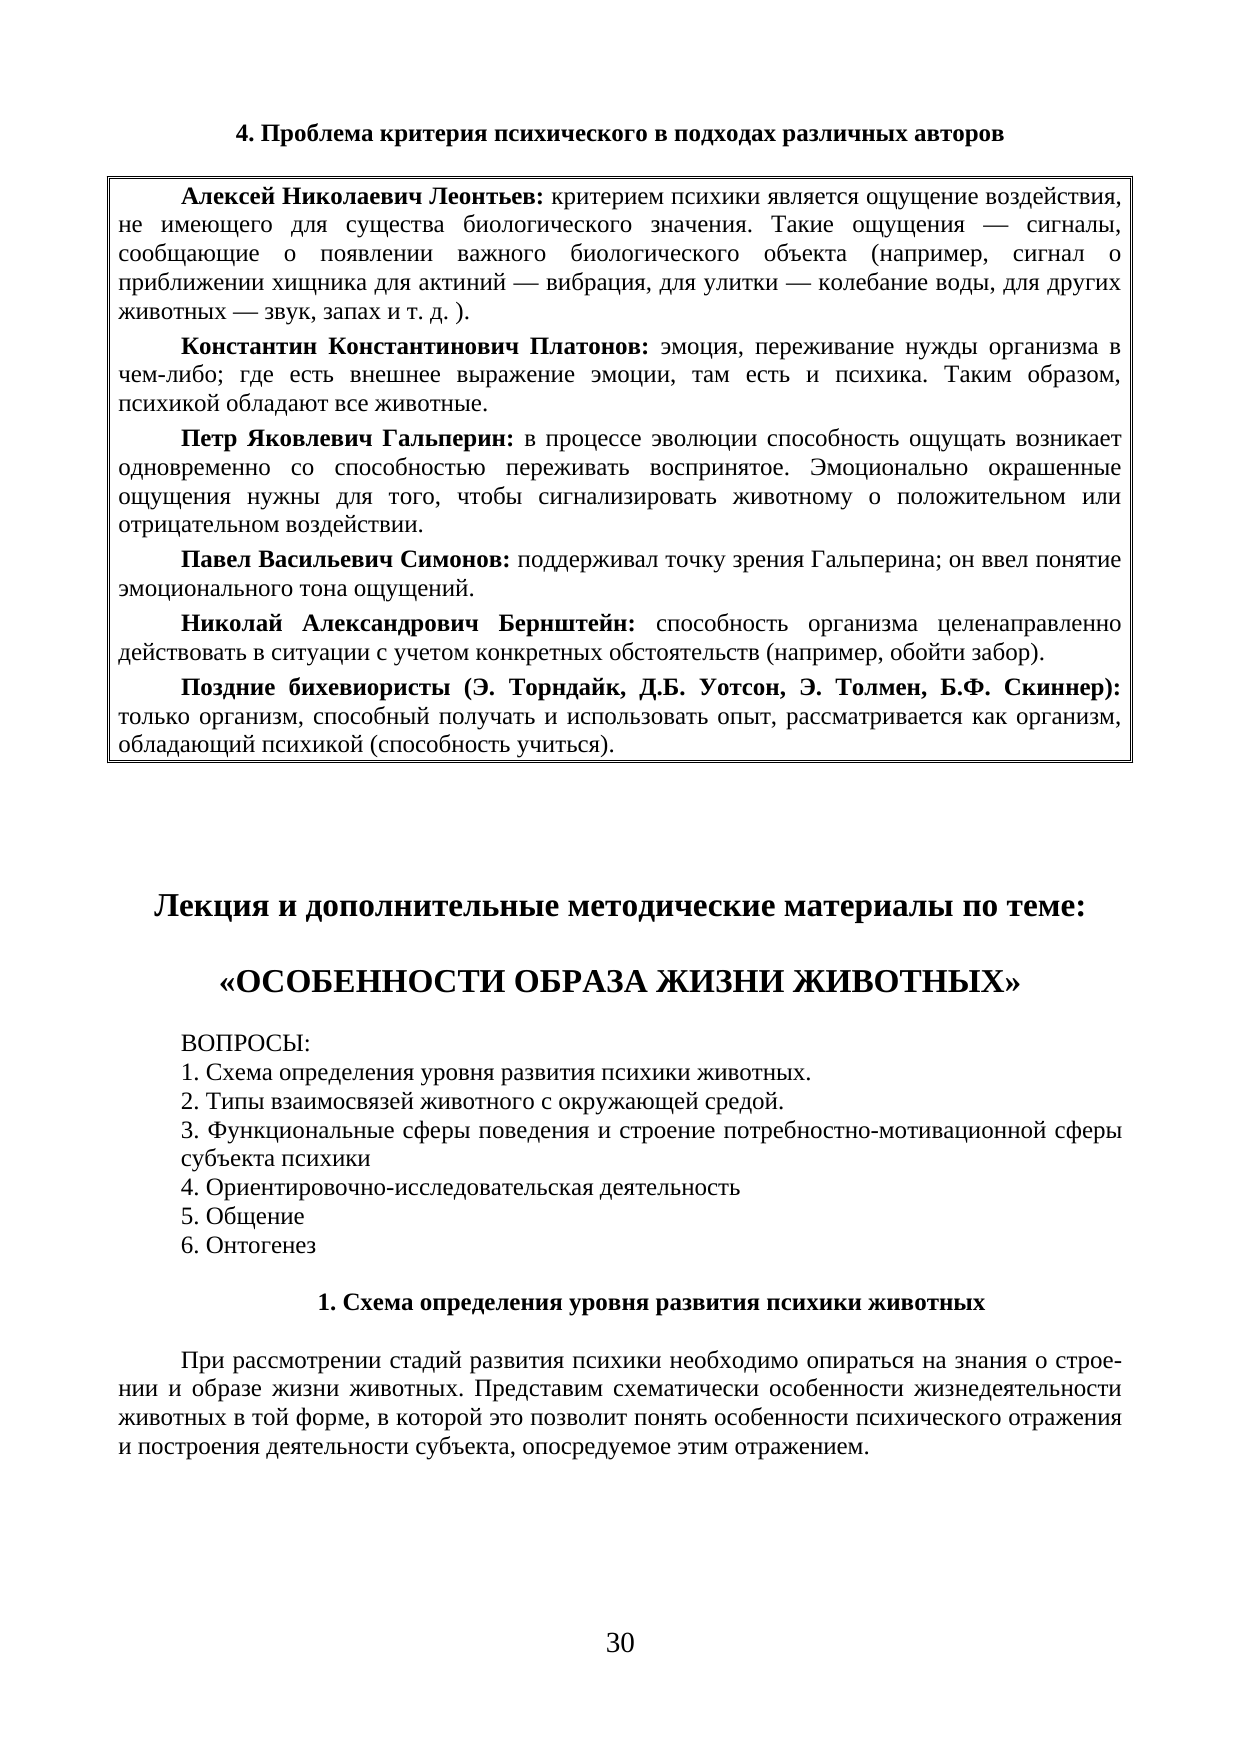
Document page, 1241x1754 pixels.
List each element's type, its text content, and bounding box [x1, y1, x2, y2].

text 3. Функциональные сферы поведения и строение потребностно-мотивационной сферы субъекта психики [181, 1115, 1122, 1172]
text 4. Ориентировочно-исследовательская деятельность [181, 1172, 1122, 1201]
text «особенности образа жизни животных» [118, 961, 1122, 1000]
text 1. Схема определения уровня развития психики животных [118, 1287, 1122, 1316]
text 2. Типы взаимосвязей животного с окружающей средой. [181, 1086, 1122, 1115]
text 5. Общение [181, 1201, 1122, 1230]
text Павел Васильевич Симонов: поддерживал точку зрения Гальперина; он ввел понятие эмоционального тона ощущений. [110, 539, 1130, 602]
text Поздние бихевиористы (Э. Торндайк, Д.Б. Уотсон, Э. Толмен, Б.Ф. Скиннер): только организм, способный получать и использовать опыт, рассматривается как организм, обладающий психикой (способность учиться). [110, 667, 1130, 760]
text 1. Схема определения уровня развития психики животных. [181, 1057, 1122, 1086]
text Лекция и дополнительные методические материалы по теме: [118, 885, 1122, 923]
text 4. Проблема критерия психического в подходах различных авторов [118, 118, 1122, 147]
text Николай Александрович Бернштейн: способность организма целенаправленно действовать в ситуации с учетом конкретных обстоятельств (например, обойти забор). [110, 603, 1130, 666]
text Петр Яковлевич Гальперин: в процессе эволюции способность ощущать возникает одновременно со способностью переживать воспринятое. Эмоционально окрашенные ощущения нужны для того, чтобы сигнализировать животному о положительном или отрицательном воздействии. [110, 418, 1130, 538]
text 6. Онтогенез [181, 1230, 1122, 1258]
text При рассмотрении стадий развития психики необходимо опираться на знания о строении и образе жизни животных. Представим схематически особенности жизнедеятельности животных в той форме, в которой это позволит понять особенности психического отражения и построения деятельности субъекта, опосредуемое этим отражением. [118, 1345, 1122, 1460]
text Алексей Николаевич Леонтьев: критерием психики является ощущение воздействия, не имеющего для существа биологического значения. Такие ощущения — сигналы, сообщающие о появлении важного биологического объекта (например, сигнал о приближении хищника для актиний — вибрация, для улитки — колебание воды, для других животных — звук, запах и т. д. ). [110, 179, 1130, 324]
text ВОПРОСЫ: [181, 1028, 1122, 1057]
text Константин Константинович Платонов: эмоция, переживание нужды организма в чем-либо; где есть внешнее выражение эмоции, там есть и психика. Таким образом, психикой обладают все животные. [110, 326, 1130, 417]
